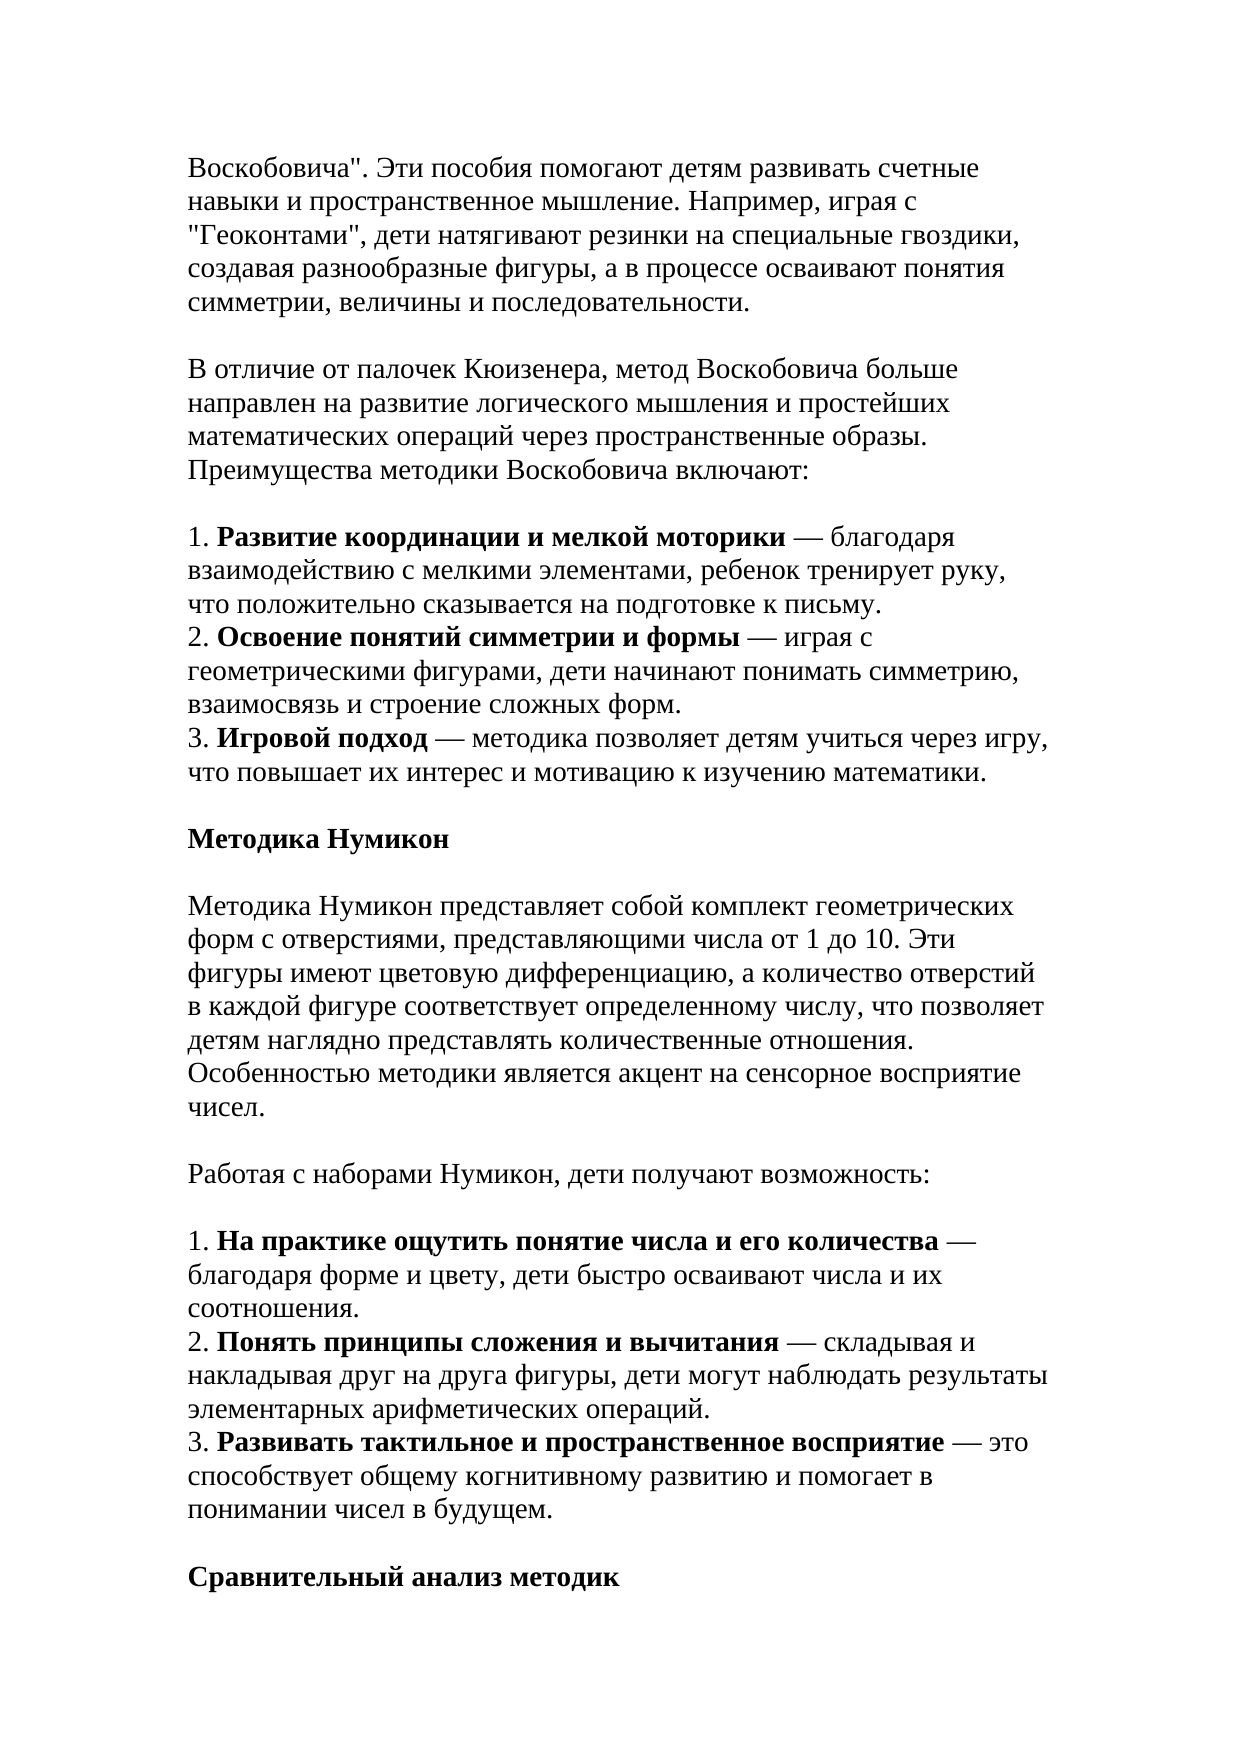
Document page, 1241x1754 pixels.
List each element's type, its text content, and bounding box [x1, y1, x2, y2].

text 1. Развитие координации и мелкой моторики — благодаря взаимодействию с мелкими элементами, ребенок тренирует руку, что положительно сказывается на подготовке к письму. [187, 519, 1053, 619]
text Сравнительный анализ методик [187, 1559, 1053, 1592]
text 3. Развивать тактильное и пространственное восприятие — это способствует общему когнитивному развитию и помогает в понимании чисел в будущем. [187, 1424, 1053, 1525]
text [187, 150, 1053, 318]
text 3. Игровой подход — методика позволяет детям учиться через игру, что повышает их интерес и мотивацию к изучению математики. [187, 720, 1053, 787]
text В отличие от палочек Кюизенера, метод Воскобовича больше направлен на развитие логического мышления и простейших математических операций через пространственные образы. Преимущества методики Воскобовича включают: [187, 351, 1053, 485]
text Методика Нумикон [187, 821, 1053, 854]
text 1. На практике ощутить понятие числа и его количества — благодаря форме и цвету, дети быстро осваивают числа и их соотношения. [187, 1223, 1053, 1324]
text 2. Понять принципы сложения и вычитания — складывая и накладывая друг на друга фигуры, дети могут наблюдать результаты элементарных арифметических операций. [187, 1324, 1053, 1424]
text 2. Освоение понятий симметрии и формы — играя с геометрическими фигурами, дети начинают понимать симметрию, взаимосвязь и строение сложных форм. [187, 619, 1053, 720]
text Работая с наборами Нумикон, дети получают возможность: [187, 1156, 1053, 1190]
text Методика Нумикон представляет собой комплект геометрических форм с отверстиями, представляющими числа от 1 до 10. Эти фигуры имеют цветовую дифференциацию, а количество отверстий в каждой фигуре соответствует определенному числу, что позволяет детям наглядно представлять количественные отношения. Особенностью методики является акцент на сенсорное восприятие чисел. [187, 888, 1053, 1123]
